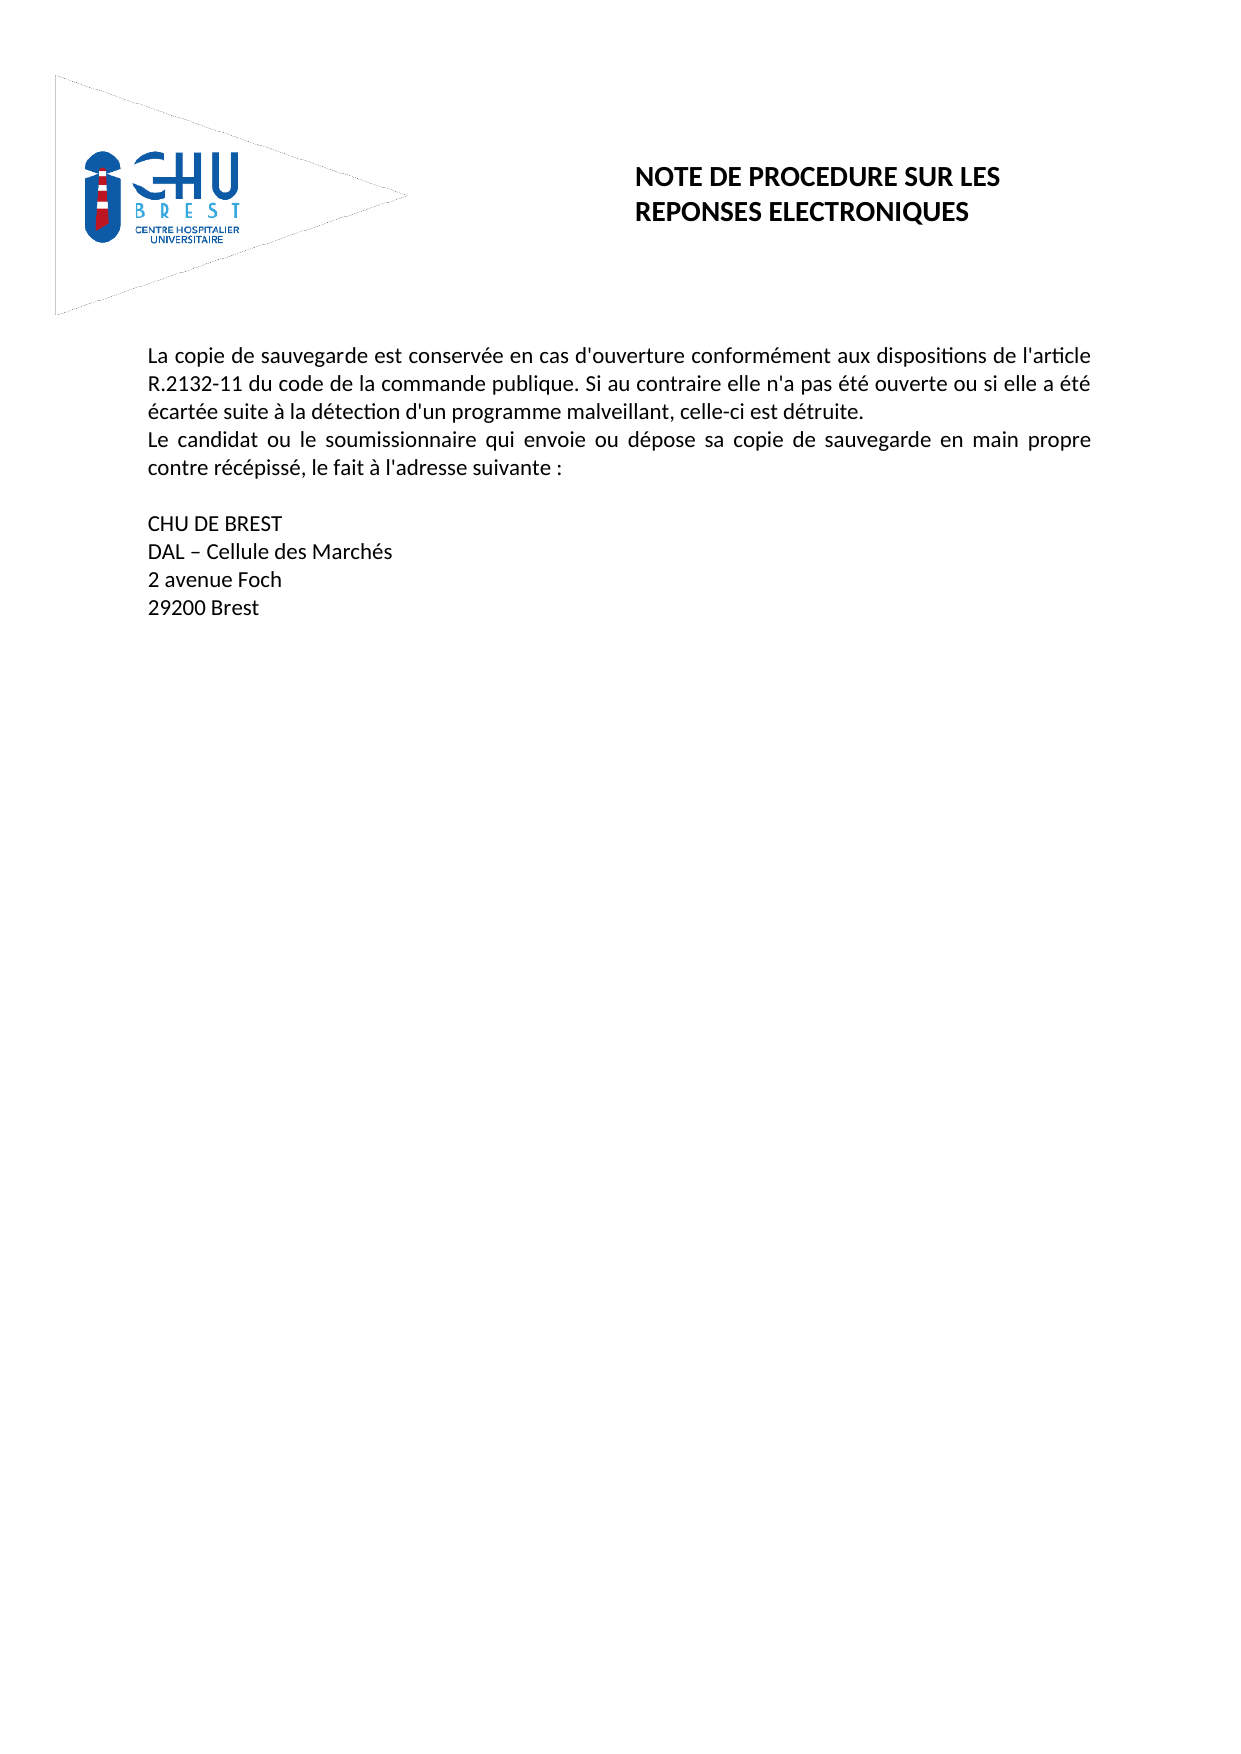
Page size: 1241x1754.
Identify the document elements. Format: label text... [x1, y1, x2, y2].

text DAL – Cellule des Marchés [148, 537, 1093, 565]
text La copie de sauvegarde est conservée en cas d'ouverture conformément aux dispositions de l'article R.2132-11 du code de la commande publique. Si au contraire elle n'a pas été ouverte ou si elle a été écartée suite à la détection d'un programme malveillant, celle-ci est détruite. [148, 341, 1093, 425]
text 2 avenue Foch [148, 565, 1093, 593]
text Le candidat ou le soumissionnaire qui envoie ou dépose sa copie de sauvegarde en main propre contre récépissé, le fait à l'adresse suivante : [148, 425, 1093, 481]
picture [55, 75, 407, 315]
text 29200 Brest [148, 593, 1093, 621]
text CHU DE BREST [148, 509, 1093, 537]
